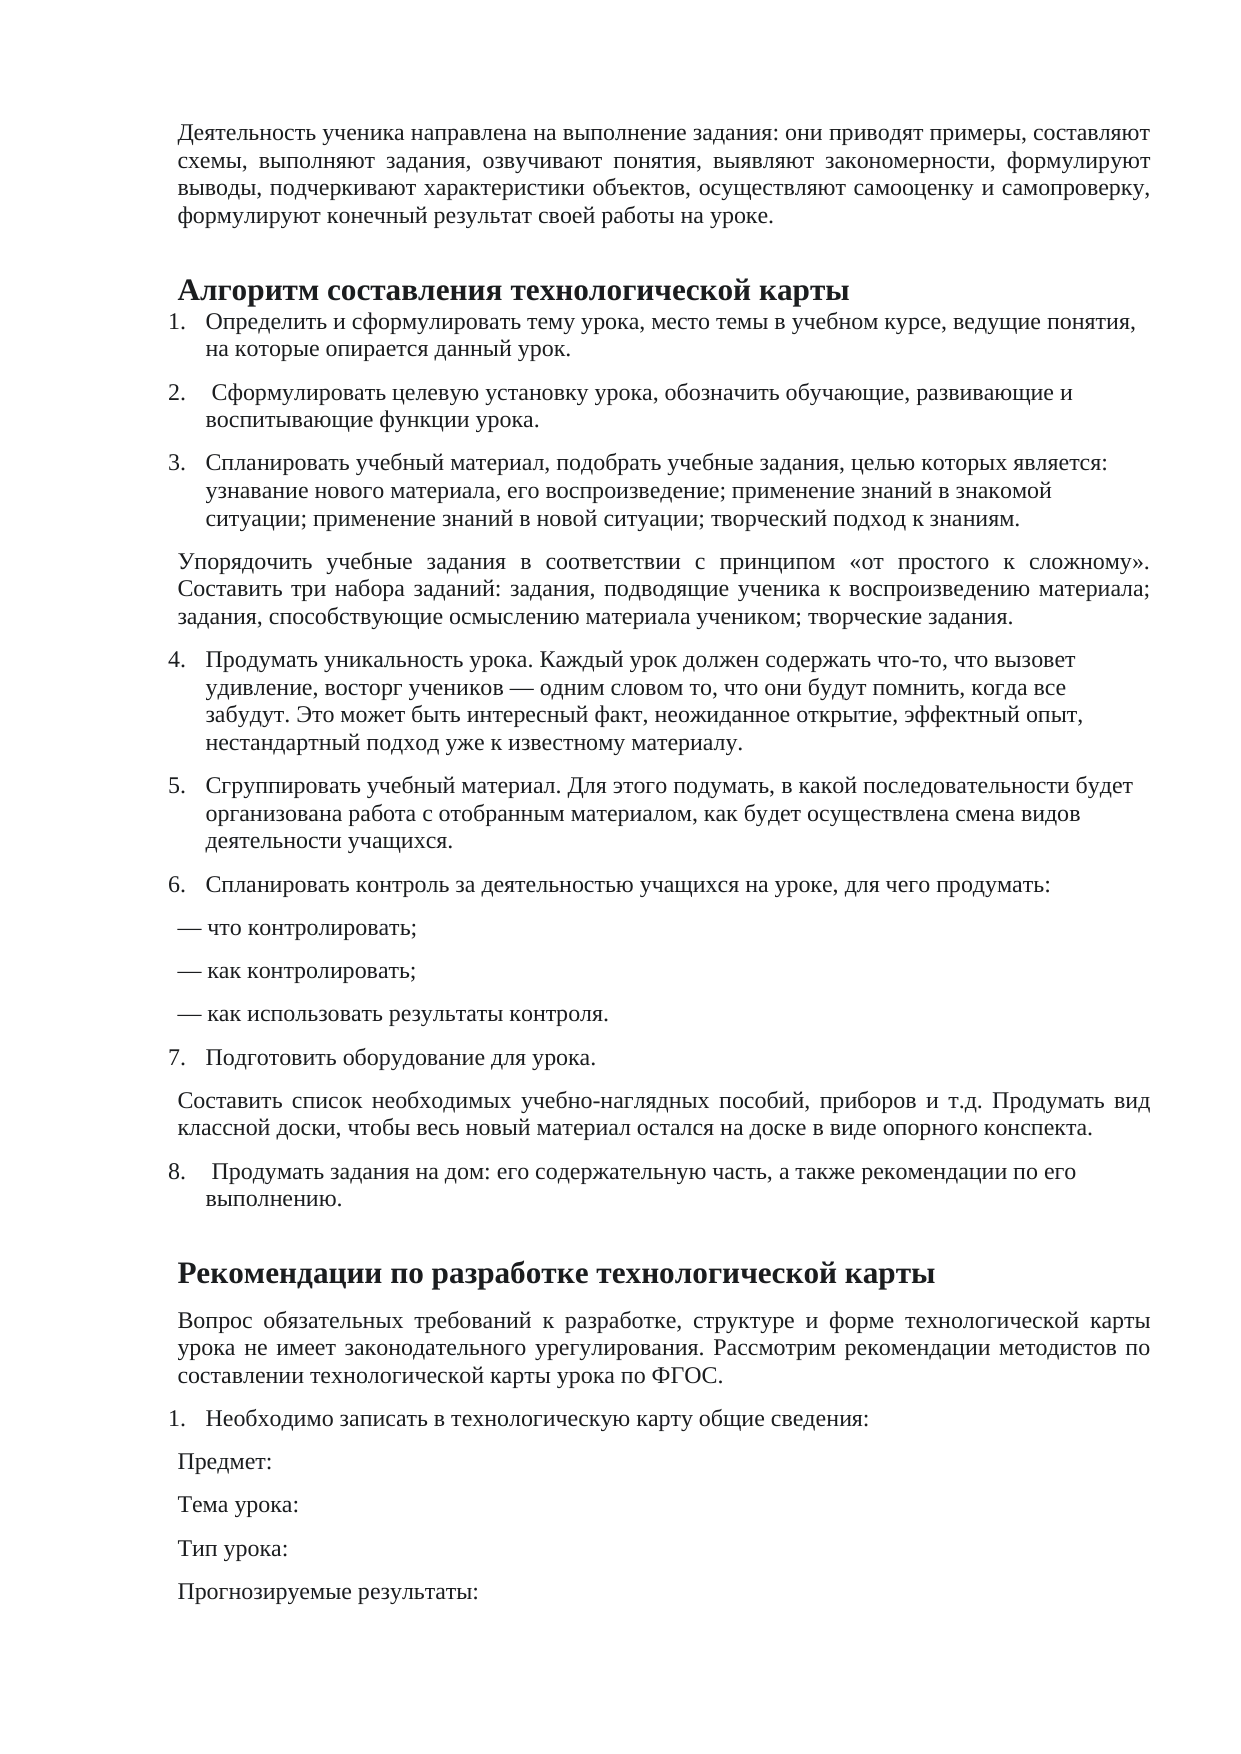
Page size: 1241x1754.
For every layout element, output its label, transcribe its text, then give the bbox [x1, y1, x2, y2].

text Составить список необходимых учебно-наглядных пособий, приборов и т.д. Продумать вид классной доски, чтобы весь новый материал остался на доске в виде опорного конспекта. [177, 1086, 1152, 1141]
list Спланировать контроль за деятельностью учащихся на уроке, для чего продумать: [168, 870, 1152, 897]
list Сгруппировать учебный материал. Для этого подумать, в какой последовательности будет организована работа с отобранным материалом, как будет осуществлена смена видов деятельности учащихся. [168, 771, 1152, 854]
text — что контролировать; [177, 913, 1152, 941]
text Алгоритм составления технологической карты [177, 271, 1152, 307]
list Подготовить оборудование для урока. [168, 1043, 1152, 1070]
text Тип урока: [177, 1534, 1152, 1561]
list Необходимо записать в технологическую карту общие сведения: [168, 1404, 1152, 1432]
text Деятельность ученика направлена на выполнение задания: они приводят примеры, составляют схемы, выполняют задания, озвучивают понятия, выявляют закономерности, формулируют выводы, подчеркивают характеристики объектов, осуществляют самооценку и самопроверку, формулируют конечный результат своей работы на уроке. [177, 118, 1152, 228]
list Продумать уникальность урока. Каждый урок должен содержать что-то, что вызовет удивление, восторг учеников — одним словом то, что они будут помнить, когда все забудут. Это может быть интересный факт, неожиданное открытие, эффектный опыт, нестандартный подход уже к известному материалу. [168, 645, 1152, 756]
list Спланировать учебный материал, подобрать учебные задания, целью которых является: узнавание нового материала, его воспроизведение; применение знаний в знакомой ситуации; применение знаний в новой ситуации; творческий подход к знаниям. [168, 448, 1152, 531]
text Рекомендации по разработке технологической карты [177, 1254, 1152, 1290]
text — как использовать результаты контроля. [177, 999, 1152, 1027]
text Тема урока: [177, 1491, 1152, 1518]
text Упорядочить учебные задания в соответствии с принципом «от простого к сложному». Составить три набора заданий: задания, подводящие ученика к воспроизведению материала; задания, способствующие осмыслению материала учеником; творческие задания. [177, 547, 1152, 629]
list Сформулировать целевую установку урока, обозначить обучающие, развивающие и воспитывающие функции урока. [168, 377, 1152, 433]
list Определить и сформулировать тему урока, место темы в учебном курсе, ведущие понятия, на которые опирается данный урок. [168, 307, 1152, 362]
text Прогнозируемые результаты: [177, 1577, 1152, 1604]
list Продумать задания на дом: его содержательную часть, а также рекомендации по его выполнению. [168, 1157, 1152, 1212]
text — как контролировать; [177, 956, 1152, 984]
text Предмет: [177, 1447, 1152, 1475]
text Вопрос обязательных требований к разработке, структуре и форме технологической карты урока не имеет законодательного урегулирования. Рассмотрим рекомендации методистов по составлении технологической карты урока по ФГОС. [177, 1306, 1152, 1388]
